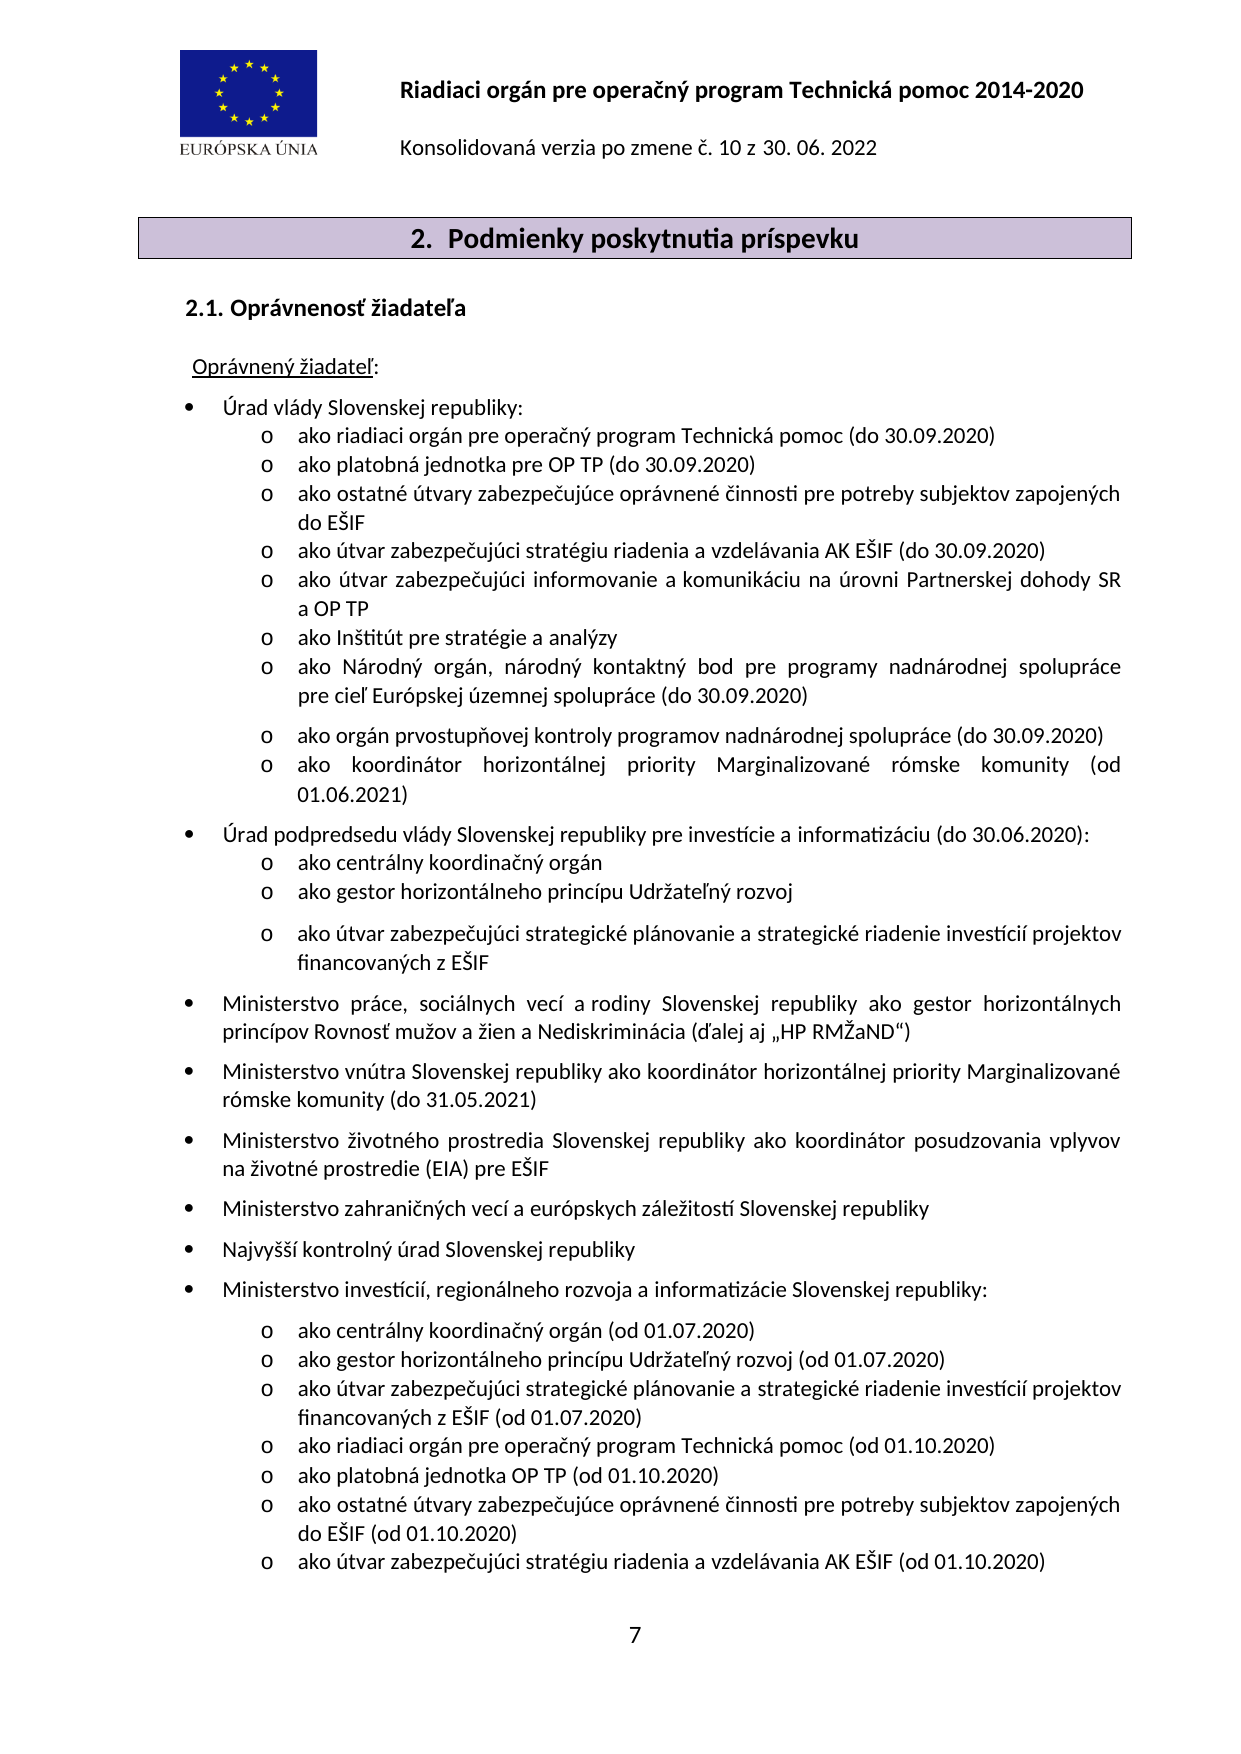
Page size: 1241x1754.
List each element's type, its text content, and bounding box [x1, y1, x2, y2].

picture [179, 50, 318, 155]
list ako gestor horizontálneho princípu Udržateľný rozvoj [260, 877, 1122, 907]
list ako útvar zabezpečujúci strategické plánovanie a strategické riadenie investícií projektov financovaných z EŠIF [260, 919, 1122, 976]
list ako platobná jednotka pre OP TP (do 30.09.2020) [260, 450, 1122, 479]
text Oprávnený žiadateľ: [192, 352, 1122, 380]
list ako riadiaci orgán pre operačný program Technická pomoc (od 01.10.2020) [260, 1432, 1122, 1461]
list ako ostatné útvary zabezpečujúce oprávnené činnosti pre potreby subjektov zapojených do EŠIF [260, 479, 1122, 536]
list ako gestor horizontálneho princípu Udržateľný rozvoj (od 01.07.2020) [260, 1345, 1122, 1374]
list Ministerstvo zahraničných vecí a európskych záležitostí Slovenskej republiky [185, 1194, 1122, 1222]
list Úrad podpredsedu vlády Slovenskej republiky pre investície a informatizáciu (do 30.06.2020): [185, 820, 1122, 848]
list ako koordinátor horizontálnej priority Marginalizované rómske komunity (od 01.06.2021) [260, 751, 1122, 808]
list Ministerstvo vnútra Slovenskej republiky ako koordinátor horizontálnej priority Marginalizované rómske komunity (do 31.05.2021) [185, 1057, 1122, 1113]
list ako Národný orgán, národný kontaktný bod pre programy nadnárodnej spolupráce pre cieľ Európskej územnej spolupráce (do 30.09.2020) [260, 652, 1122, 709]
list ako útvar zabezpečujúci strategické plánovanie a strategické riadenie investícií projektov financovaných z EŠIF (od 01.07.2020) [260, 1374, 1122, 1432]
list ako platobná jednotka OP TP (od 01.10.2020) [260, 1461, 1122, 1490]
list ako riadiaci orgán pre operačný program Technická pomoc (do 30.09.2020) [260, 421, 1122, 450]
list ako orgán prvostupňovej kontroly programov nadnárodnej spolupráce (do 30.09.2020) [260, 721, 1122, 751]
list ako útvar zabezpečujúci stratégiu riadenia a vzdelávania AK EŠIF (do 30.09.2020) [260, 536, 1122, 565]
list ako Inštitút pre stratégie a analýzy [260, 623, 1122, 652]
list Úrad vlády Slovenskej republiky: [185, 393, 1122, 421]
list Ministerstvo investícií, regionálneho rozvoja a informatizácie Slovenskej republiky: [185, 1276, 1122, 1303]
list Ministerstvo práce, sociálnych vecí a rodiny Slovenskej republiky ako gestor horizontálnych princípov Rovnosť mužov a žien a Nediskriminácia (ďalej aj „HP RMŽaND“) [185, 989, 1122, 1045]
list ako útvar zabezpečujúci stratégiu riadenia a vzdelávania AK EŠIF (od 01.10.2020) [260, 1547, 1122, 1576]
list ako ostatné útvary zabezpečujúce oprávnené činnosti pre potreby subjektov zapojených do EŠIF (od 01.10.2020) [260, 1490, 1122, 1547]
list ako útvar zabezpečujúci informovanie a komunikáciu na úrovni Partnerskej dohody SR a OP TP [260, 565, 1122, 623]
list ako centrálny koordinačný orgán (od 01.07.2020) [260, 1316, 1122, 1345]
list ako centrálny koordinačný orgán [260, 848, 1122, 877]
list Oprávnenosť žiadateľa [185, 292, 1122, 323]
list Ministerstvo životného prostredia Slovenskej republiky ako koordinátor posudzovania vplyvov na životné prostredie (EIA) pre EŠIF [185, 1126, 1122, 1182]
list Najvyšší kontrolný úrad Slovenskej republiky [185, 1235, 1122, 1263]
list Podmienky poskytnutia príspevku [139, 218, 1131, 258]
